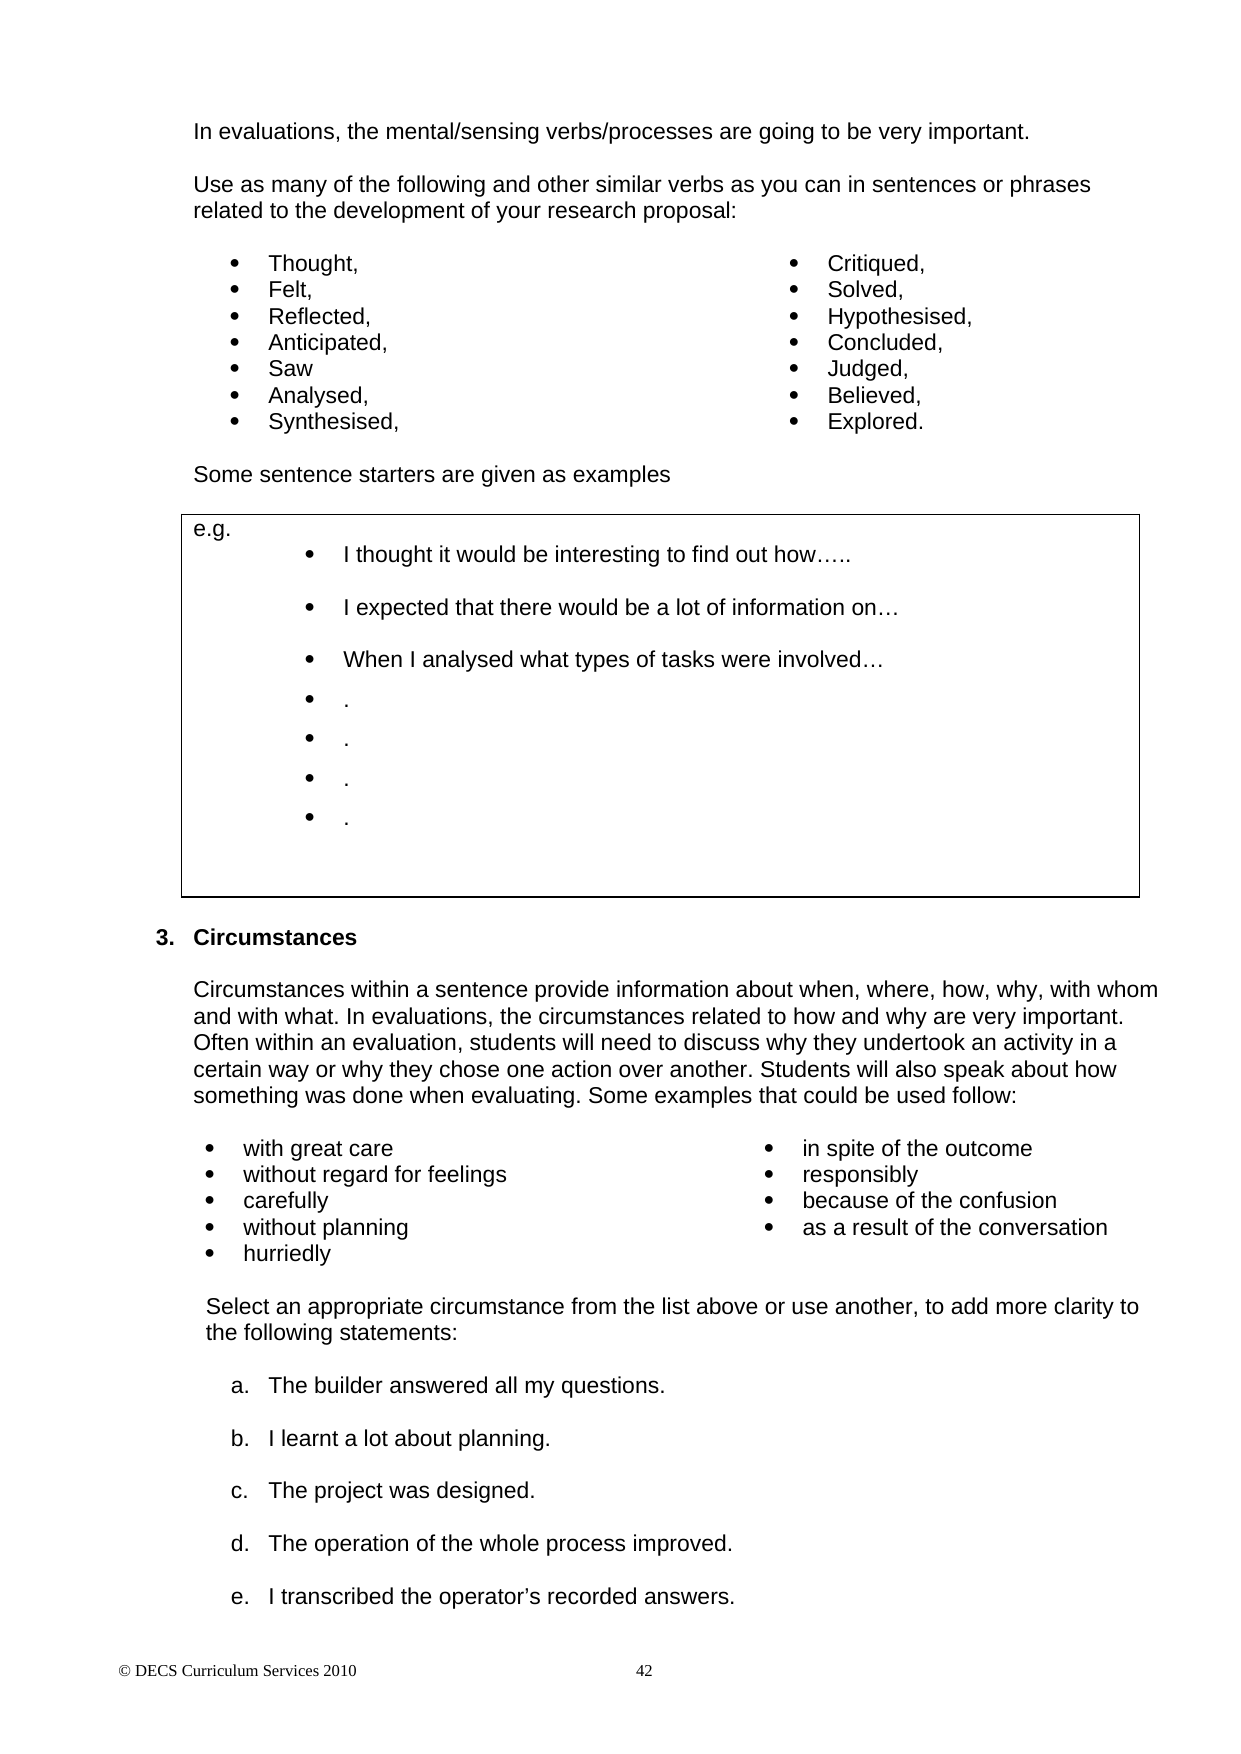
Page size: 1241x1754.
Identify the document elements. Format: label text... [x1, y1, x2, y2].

list without planning [206, 1214, 603, 1240]
list Felt, [231, 276, 603, 303]
text Circumstances within a sentence provide information about when, where, how, why, with whom and with what. In evaluations, the circumstances related to how and why are very important. Often within an evaluation, students will need to discuss why they undertook an activity in a certain way or why they chose one action over another. Students will also speak about how something was done when evaluating. Some examples that could be used follow: [193, 976, 1162, 1108]
list Thought, [231, 250, 603, 276]
list as a result of the conversation [765, 1214, 1162, 1240]
list I learnt a lot about planning. [231, 1424, 1162, 1451]
list without regard for feelings [206, 1161, 603, 1187]
list Concluded, [790, 329, 1162, 355]
list The builder answered all my questions. [231, 1372, 1162, 1398]
text Select an appropriate circumstance from the list above or use another, to add more clarity to the following statements: [206, 1293, 1162, 1345]
list Judged, [790, 355, 1162, 382]
list responsibly [765, 1161, 1162, 1187]
text Use as many of the following and other similar verbs as you can in sentences or phrases related to the development of your research proposal: [193, 171, 1162, 223]
list carefully [206, 1187, 603, 1214]
list Anticipated, [231, 329, 603, 355]
list in spite of the outcome [765, 1134, 1162, 1161]
list Circumstances [156, 924, 1162, 950]
text Some sentence starters are given as examples [193, 461, 1162, 487]
text In evaluations, the mental/sensing verbs/processes are going to be very important. [193, 118, 1162, 144]
list Believed, [790, 382, 1162, 408]
list Saw [231, 355, 603, 382]
list I transcribed the operator’s recorded answers. [231, 1583, 1162, 1609]
list Critiqued, [790, 250, 1162, 276]
list with great care [206, 1134, 603, 1161]
list Solved, [790, 276, 1162, 303]
list because of the confusion [765, 1187, 1162, 1214]
list Hypothesised, [790, 303, 1162, 329]
list Explored. [790, 408, 1162, 434]
list The operation of the whole process improved. [231, 1530, 1162, 1556]
list Reflected, [231, 303, 603, 329]
list Synthesised, [231, 408, 603, 434]
list Analysed, [231, 382, 603, 408]
list The project was designed. [231, 1477, 1162, 1503]
list hurriedly [206, 1240, 603, 1266]
table_header e.g. I thought it would be interesting to find out how….. I expected that there would be a lot of information on… When I analysed what types of tasks were involved… . . . . [182, 515, 1139, 896]
